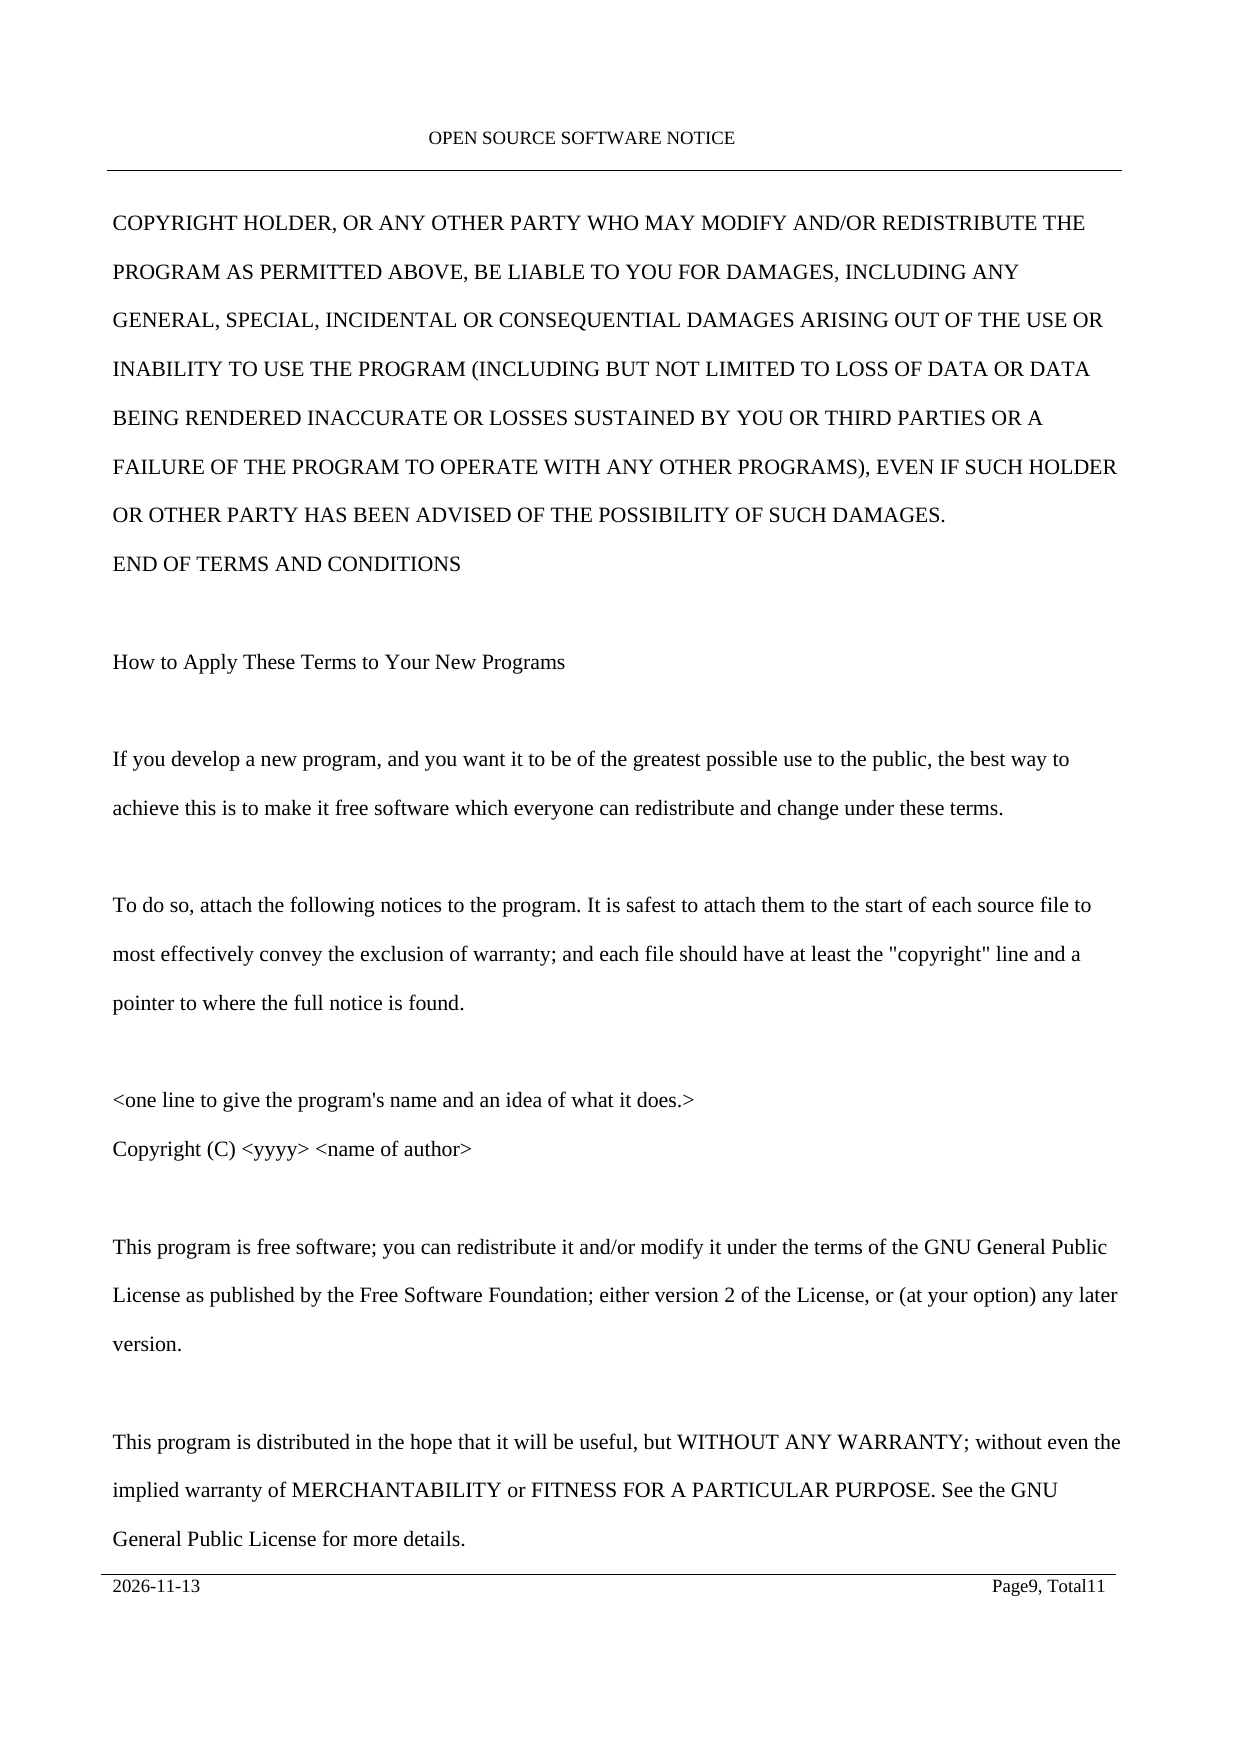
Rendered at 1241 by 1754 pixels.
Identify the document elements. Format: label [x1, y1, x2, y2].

text [112, 206, 1128, 1555]
